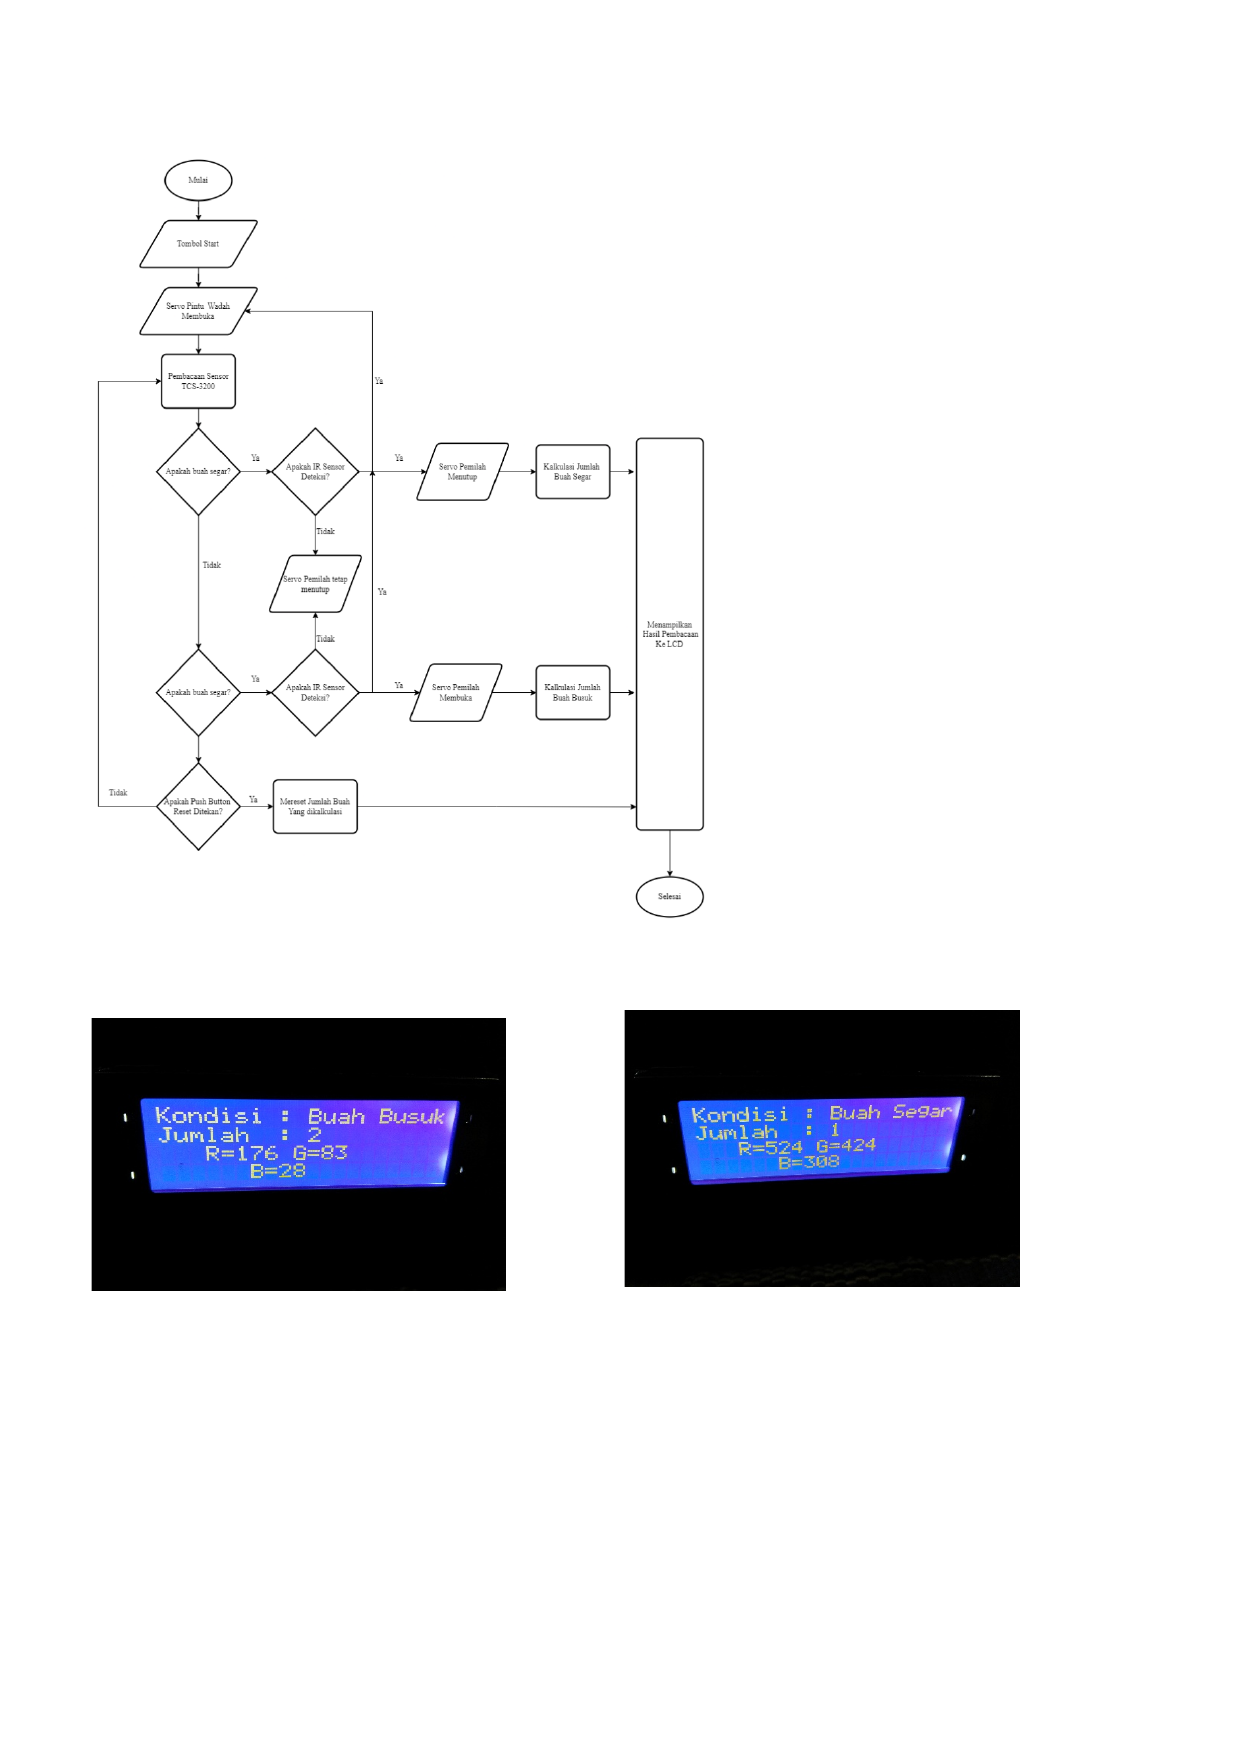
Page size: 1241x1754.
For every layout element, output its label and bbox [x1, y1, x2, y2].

picture [622, 1010, 1020, 1286]
picture [83, 150, 714, 927]
picture [91, 1018, 506, 1291]
